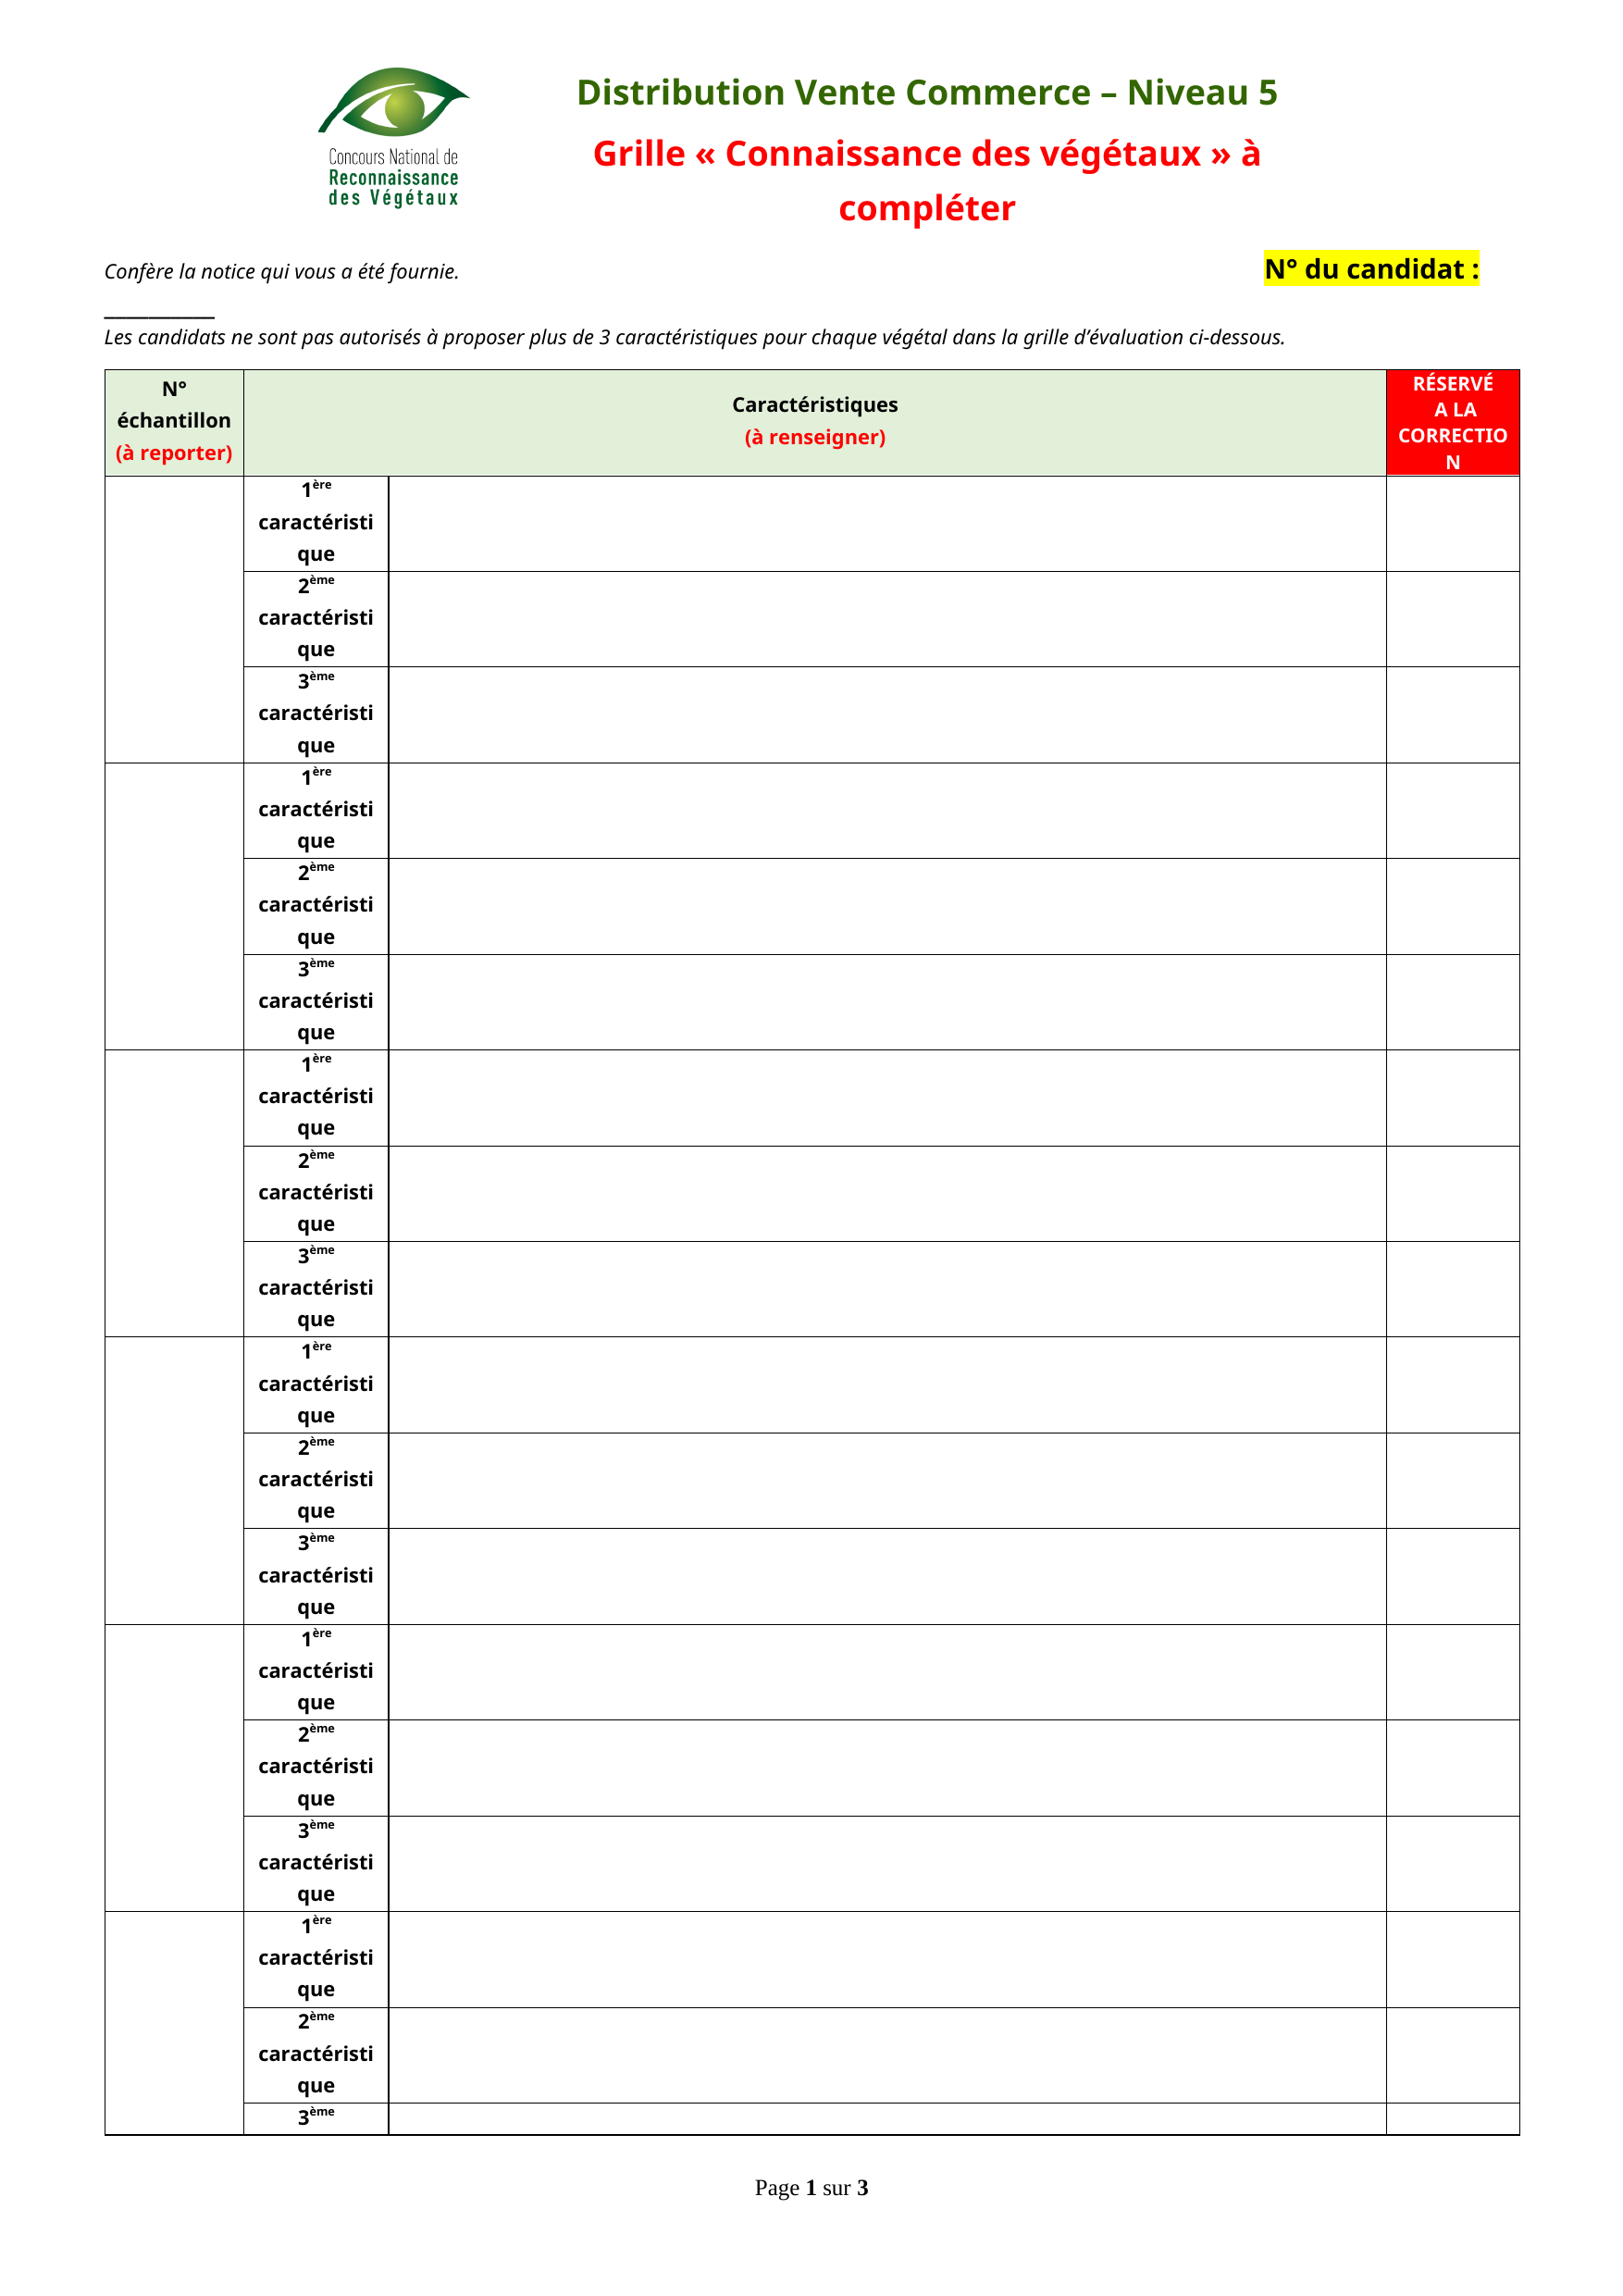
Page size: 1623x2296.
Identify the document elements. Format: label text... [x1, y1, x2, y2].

table_cell [1387, 2008, 1519, 2103]
table_cell [1387, 1720, 1519, 1816]
table_cell [1387, 2104, 1519, 2134]
table_cell [105, 1912, 243, 2134]
table_cell [390, 2104, 1386, 2134]
table_cell [1387, 1050, 1519, 1145]
table_cell [390, 1529, 1386, 1624]
table_cell [1387, 1433, 1519, 1528]
table_cell 1ère caractéristique [244, 1337, 388, 1433]
table_cell 3ème caractéristique [244, 2104, 388, 2134]
table_cell 3ème caractéristique [244, 1242, 388, 1336]
table_cell [390, 1625, 1386, 1719]
table_cell 1ère caractéristique [244, 477, 388, 571]
table_cell [1387, 1242, 1519, 1336]
table_cell [390, 859, 1386, 954]
table_cell [390, 1242, 1386, 1336]
table_header Caractéristiques (à renseigner) [244, 370, 1386, 475]
table_cell [105, 1337, 243, 1624]
table_cell [390, 572, 1386, 666]
table_cell [390, 1817, 1386, 1911]
table_cell [390, 1720, 1386, 1816]
table_cell 3ème caractéristique [244, 955, 388, 1049]
table_header N° échantillon (à reporter) [105, 370, 243, 475]
table_cell [1387, 667, 1519, 763]
table_cell [105, 1625, 243, 1911]
table_cell 1ère caractéristique [244, 1050, 388, 1145]
table_cell [390, 2008, 1386, 2103]
table_cell 1ère caractéristique [244, 1625, 388, 1719]
table_cell [390, 955, 1386, 1049]
table_cell [1387, 1147, 1519, 1241]
table_cell [390, 1433, 1386, 1528]
table_cell [105, 763, 243, 1049]
table_cell [390, 1912, 1386, 2006]
table_cell [1387, 477, 1519, 571]
table_cell [1387, 859, 1519, 954]
table_cell 2ème caractéristique [244, 2008, 388, 2103]
table_cell 1ère caractéristique [244, 1912, 388, 2006]
text Confère la notice qui vous a été fournie. N° du candidat : __________ [104, 250, 1518, 323]
table_cell [1387, 1912, 1519, 2006]
table_cell 1ère caractéristique [244, 763, 388, 858]
text Les candidats ne sont pas autorisés à proposer plus de 3 caractéristiques pour chaque végétal dans la grille d’évaluation ci-dessous. [104, 323, 1518, 351]
table_cell [1387, 1625, 1519, 1719]
table_cell [390, 667, 1386, 763]
table_cell [1387, 955, 1519, 1049]
table_cell [1387, 572, 1519, 666]
table_cell [390, 477, 1386, 571]
table_cell [1387, 1817, 1519, 1911]
table_cell 2ème caractéristique [244, 1720, 388, 1816]
table_cell 3ème caractéristique [244, 1817, 388, 1911]
table_cell [390, 1050, 1386, 1145]
table_header RÉSERVÉ A LA CORRECTION [1387, 370, 1519, 475]
table_cell [1387, 1529, 1519, 1624]
table_cell [390, 1337, 1386, 1433]
table_cell [390, 763, 1386, 858]
table_cell 2ème caractéristique [244, 572, 388, 666]
table_cell [1387, 1337, 1519, 1433]
table_cell [390, 1147, 1386, 1241]
table_cell 2ème caractéristique [244, 1433, 388, 1528]
table_cell [1387, 763, 1519, 858]
table_cell 2ème caractéristique [244, 1147, 388, 1241]
table_cell 3ème caractéristique [244, 667, 388, 763]
table_cell [105, 477, 243, 763]
table_cell 2ème caractéristique [244, 859, 388, 954]
picture [317, 68, 471, 209]
table_cell 3ème caractéristique [244, 1529, 388, 1624]
table_cell [105, 1050, 243, 1336]
